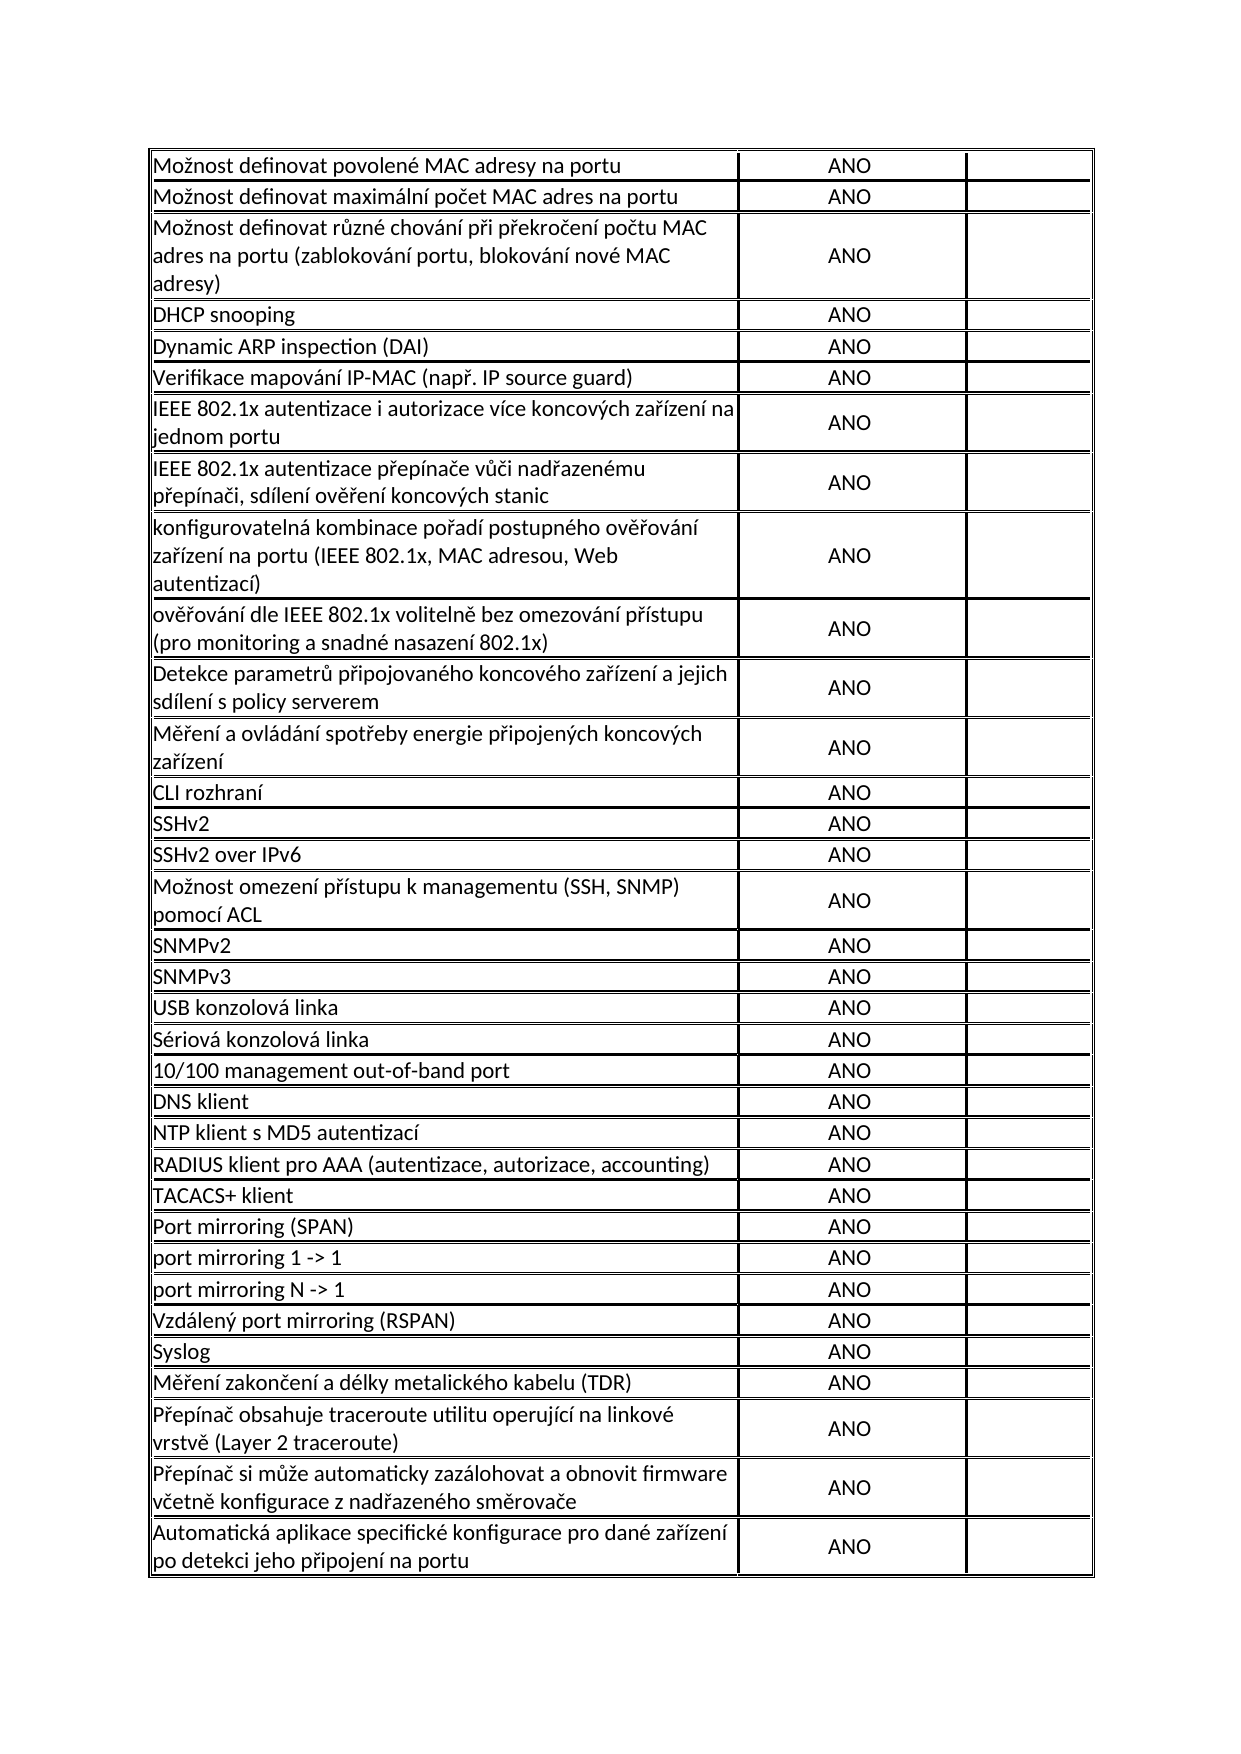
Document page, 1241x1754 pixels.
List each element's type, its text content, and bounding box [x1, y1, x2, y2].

table_cell ANO [740, 1025, 965, 1053]
table_cell SNMPv3 [152, 959, 737, 990]
table_cell Možnost definovat povolené MAC adresy na portu [150, 149, 738, 179]
table_cell Možnost definovat různé chování při překročení počtu MAC adres na portu (zablokování portu, blokování nové MAC adresy) [152, 210, 737, 297]
table_cell Verifikace mapování IP-MAC (např. IP source guard) [152, 360, 737, 391]
table_cell [968, 837, 1092, 868]
table_cell [968, 450, 1092, 510]
table_cell Možnost definovat maximální počet MAC adres na portu [152, 179, 737, 210]
table_cell [968, 298, 1092, 329]
table_cell [966, 151, 1092, 179]
table_cell Automatická aplikace specifické konfigurace pro dané zařízení po detekci jeho připojení na portu [152, 1515, 738, 1574]
table_cell [966, 1397, 1093, 1456]
table_cell ANO [740, 1369, 965, 1397]
table_cell [968, 1303, 1093, 1334]
table_cell Možnost omezení přístupu k managementu (SSH, SNMP) pomocí ACL [152, 869, 737, 928]
table_cell ANO [740, 1181, 965, 1209]
table_cell ANO [740, 1306, 965, 1334]
table_cell ANO [740, 1150, 965, 1178]
table_cell [968, 1334, 1092, 1365]
table_cell [966, 1515, 1092, 1574]
table_cell [966, 775, 1093, 806]
table_cell Měření zakončení a délky metalického kabelu (TDR) [152, 1365, 737, 1397]
table_cell ANO [740, 1056, 965, 1084]
table_cell Přepínač si může automaticky zazálohovat a obnovit firmware včetně konfigurace z nadřazeného směrovače [150, 1456, 738, 1515]
table_cell [968, 597, 1092, 656]
table_cell Detekce parametrů připojovaného koncového zařízení a jejich sdílení s policy serverem [152, 656, 737, 716]
table_cell CLI rozhraní [150, 775, 738, 806]
table_cell DHCP snooping [152, 298, 737, 329]
table_cell ANO [740, 1275, 965, 1303]
table_cell Syslog [152, 1334, 737, 1365]
table_cell SSHv2 over IPv6 [152, 837, 737, 868]
table_cell [968, 1365, 1092, 1397]
table_cell ANO [738, 151, 966, 179]
table_cell [966, 329, 1093, 360]
table_cell ANO [740, 931, 965, 959]
table_cell ověřování dle IEEE 802.1x volitelně bez omezování přístupu (pro monitoring a snadné nasazení 802.1x) [152, 597, 737, 656]
table_cell ANO [740, 1244, 965, 1272]
table_cell RADIUS klient pro AAA (autentizace, autorizace, accounting) [150, 1147, 738, 1178]
table_cell ANO [740, 395, 965, 450]
table_cell ANO [740, 600, 965, 656]
table_cell Přepínač obsahuje traceroute utilitu operující na linkové vrstvě (Layer 2 traceroute) [150, 1397, 738, 1456]
table_cell Port mirroring (SPAN) [152, 1209, 737, 1240]
table_cell [968, 1240, 1092, 1272]
table_cell [968, 1178, 1093, 1209]
table_cell [968, 1053, 1093, 1084]
table_cell ANO [740, 1119, 965, 1147]
table_cell ANO [740, 778, 965, 806]
table_cell ANO [740, 1088, 965, 1115]
table_cell ANO [740, 363, 965, 391]
table_cell ANO [740, 660, 965, 716]
table_cell USB konzolová linka [152, 990, 737, 1022]
table_cell ANO [740, 513, 965, 597]
table_cell [968, 391, 1092, 450]
table_cell ANO [740, 719, 965, 775]
table_cell [968, 869, 1092, 928]
table_cell SSHv2 [152, 806, 737, 837]
table_cell [968, 656, 1092, 716]
table_cell Vzdálený port mirroring (RSPAN) [150, 1303, 737, 1334]
table_cell Sériová konzolová linka [150, 1022, 738, 1053]
table_cell ANO [740, 1213, 965, 1240]
table_cell [968, 928, 1093, 959]
table_cell ANO [740, 963, 965, 990]
table_cell ANO [740, 332, 965, 360]
table_cell ANO [740, 809, 965, 837]
table_cell ANO [740, 841, 965, 868]
table_cell DNS klient [152, 1084, 737, 1115]
table_cell [968, 179, 1092, 210]
table_cell ANO [740, 1400, 965, 1456]
table_cell TACACS+ klient [150, 1178, 737, 1209]
table_cell 10/100 management out-of-band port [150, 1053, 737, 1084]
table_cell [966, 1147, 1093, 1178]
table_cell [968, 806, 1092, 837]
table_cell IEEE 802.1x autentizace i autorizace více koncových zařízení na jednom portu [152, 391, 737, 450]
table_cell ANO [740, 1338, 965, 1365]
table_cell ANO [740, 994, 965, 1022]
table_cell SNMPv2 [150, 928, 737, 959]
table_cell konfigurovatelná kombinace pořadí postupného ověřování zařízení na portu (IEEE 802.1x, MAC adresou, Web autentizací) [150, 510, 738, 597]
table_cell IEEE 802.1x autentizace přepínače vůči nadřazenému přepínači, sdílení ověření koncových stanic [152, 450, 737, 510]
table_cell ANO [740, 214, 965, 297]
table_cell port mirroring N -> 1 [150, 1272, 738, 1303]
table_cell [968, 959, 1092, 990]
table_cell [966, 1272, 1093, 1303]
table_cell ANO [740, 872, 965, 928]
table_cell [968, 1209, 1092, 1240]
table_cell ANO [740, 301, 965, 329]
table_cell ANO [740, 1459, 965, 1515]
table_cell [968, 990, 1092, 1022]
table_cell [966, 1456, 1093, 1515]
table_cell [966, 716, 1093, 775]
table_cell port mirroring 1 -> 1 [152, 1240, 737, 1272]
table_cell [968, 210, 1092, 297]
table_cell ANO [740, 454, 965, 510]
table_cell [966, 510, 1093, 597]
table_cell Dynamic ARP inspection (DAI) [150, 329, 738, 360]
table_cell ANO [738, 1519, 966, 1574]
table_cell NTP klient s MD5 autentizací [152, 1115, 737, 1147]
table_cell [966, 1022, 1093, 1053]
table_cell [968, 360, 1092, 391]
table_cell [968, 1115, 1092, 1147]
table_cell Měření a ovládání spotřeby energie připojených koncových zařízení [150, 716, 738, 775]
table_cell ANO [740, 182, 965, 210]
table_cell [968, 1084, 1092, 1115]
